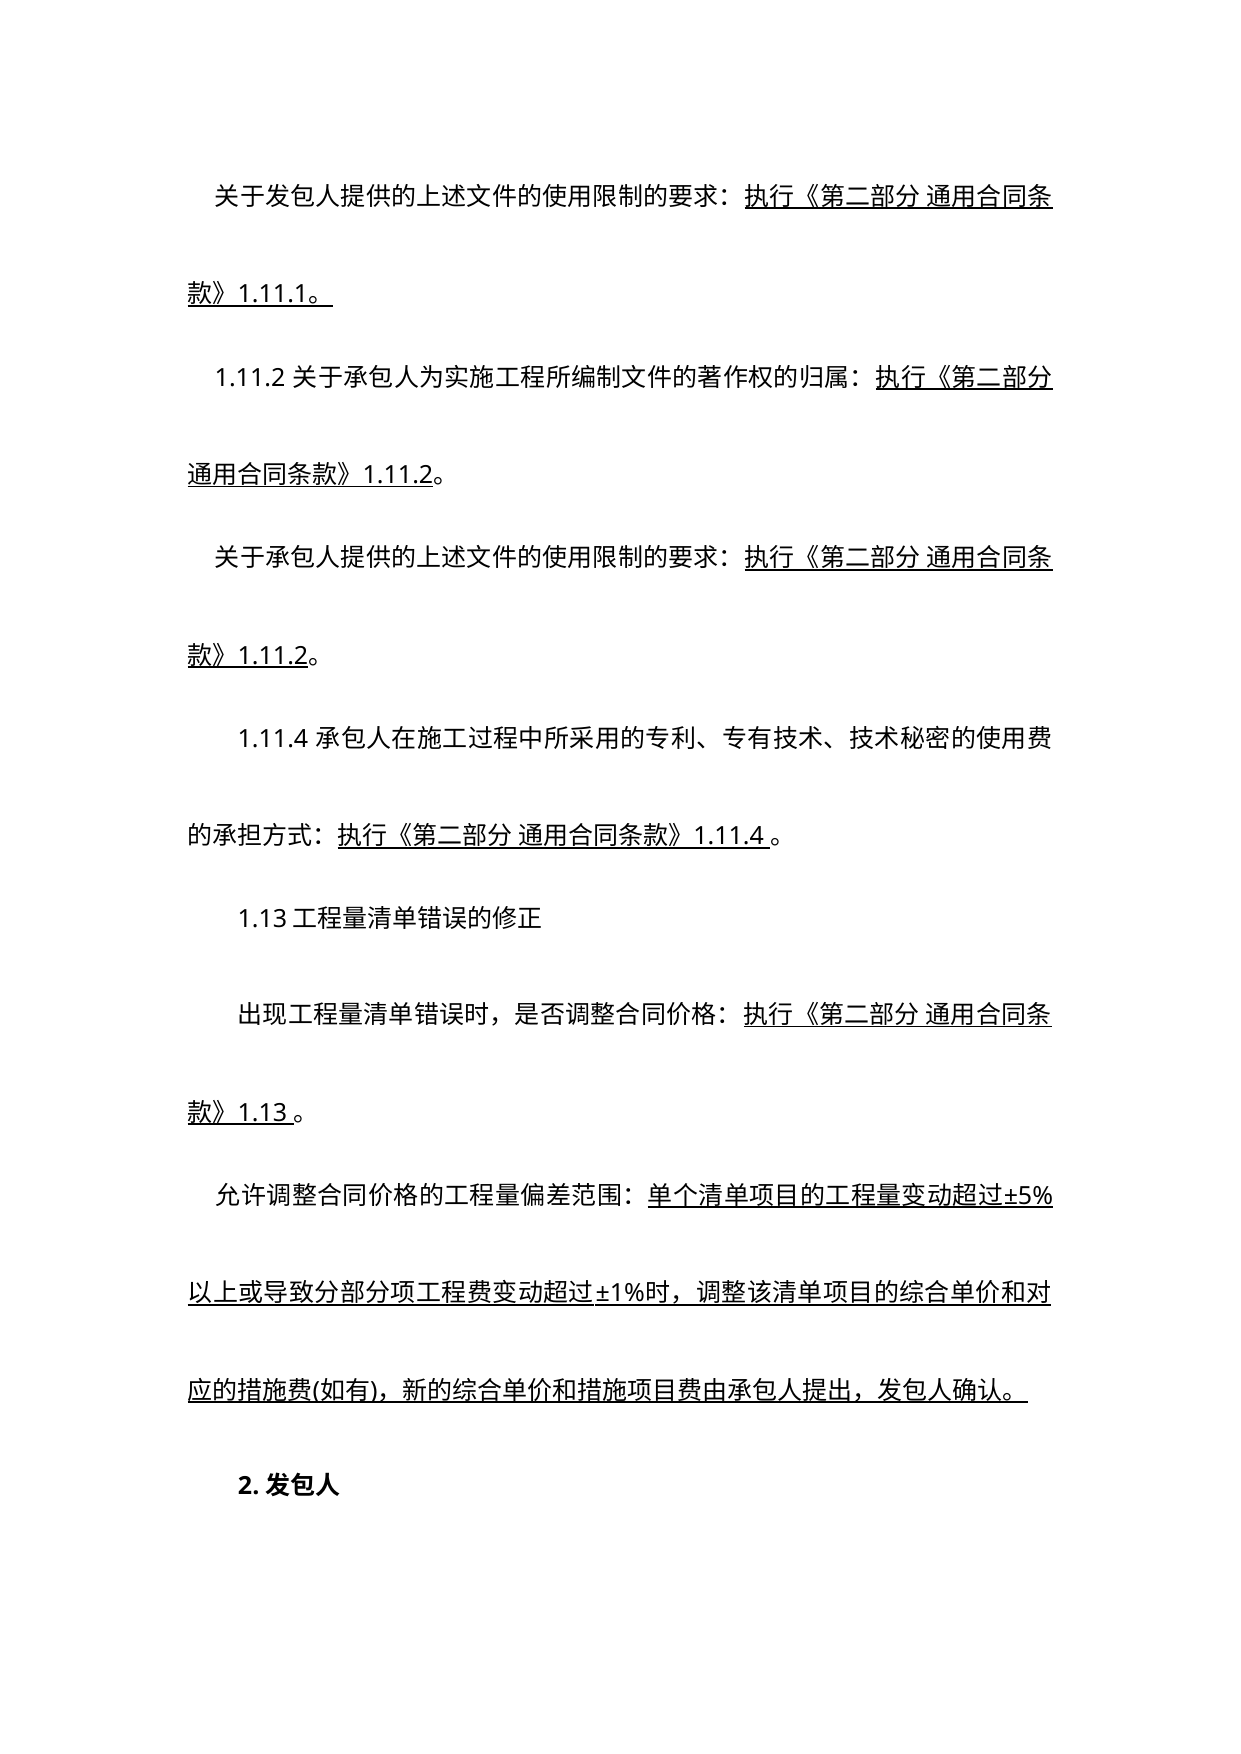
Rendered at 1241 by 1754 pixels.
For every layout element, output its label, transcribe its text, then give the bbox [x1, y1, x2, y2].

text 1.11.4 承包人在施工过程中所采用的专利、专有技术、技术秘密的使用费的承担方式：执行《第二部分 通用合同条款》1.11.4 。 [187, 704, 1053, 866]
text 关于发包人提供的上述文件的使用限制的要求：执行《第二部分 通用合同条款》1.11.1。 [187, 162, 1053, 324]
text 2. 发包人 [187, 1451, 1053, 1516]
text 关于承包人提供的上述文件的使用限制的要求：执行《第二部分 通用合同条款》1.11.2。 [187, 523, 1053, 686]
text 出现工程量清单错误时，是否调整合同价格：执行《第二部分 通用合同条款》1.13 。 [187, 980, 1053, 1143]
text 1.11.2 关于承包人为实施工程所编制文件的著作权的归属：执行《第二部分 通用合同条款》1.11.2。 [187, 343, 1053, 505]
text 1.13工程量清单错误的修正 [187, 884, 1053, 949]
text 允许调整合同价格的工程量偏差范围：单个清单项目的工程量变动超过±5%以上或导致分部分项工程费变动超过±1%时，调整该清单项目的综合单价和对应的措施费(如有)，新的综合单价和措施项目费由承包人提出，发包人确认。 [187, 1161, 1053, 1421]
